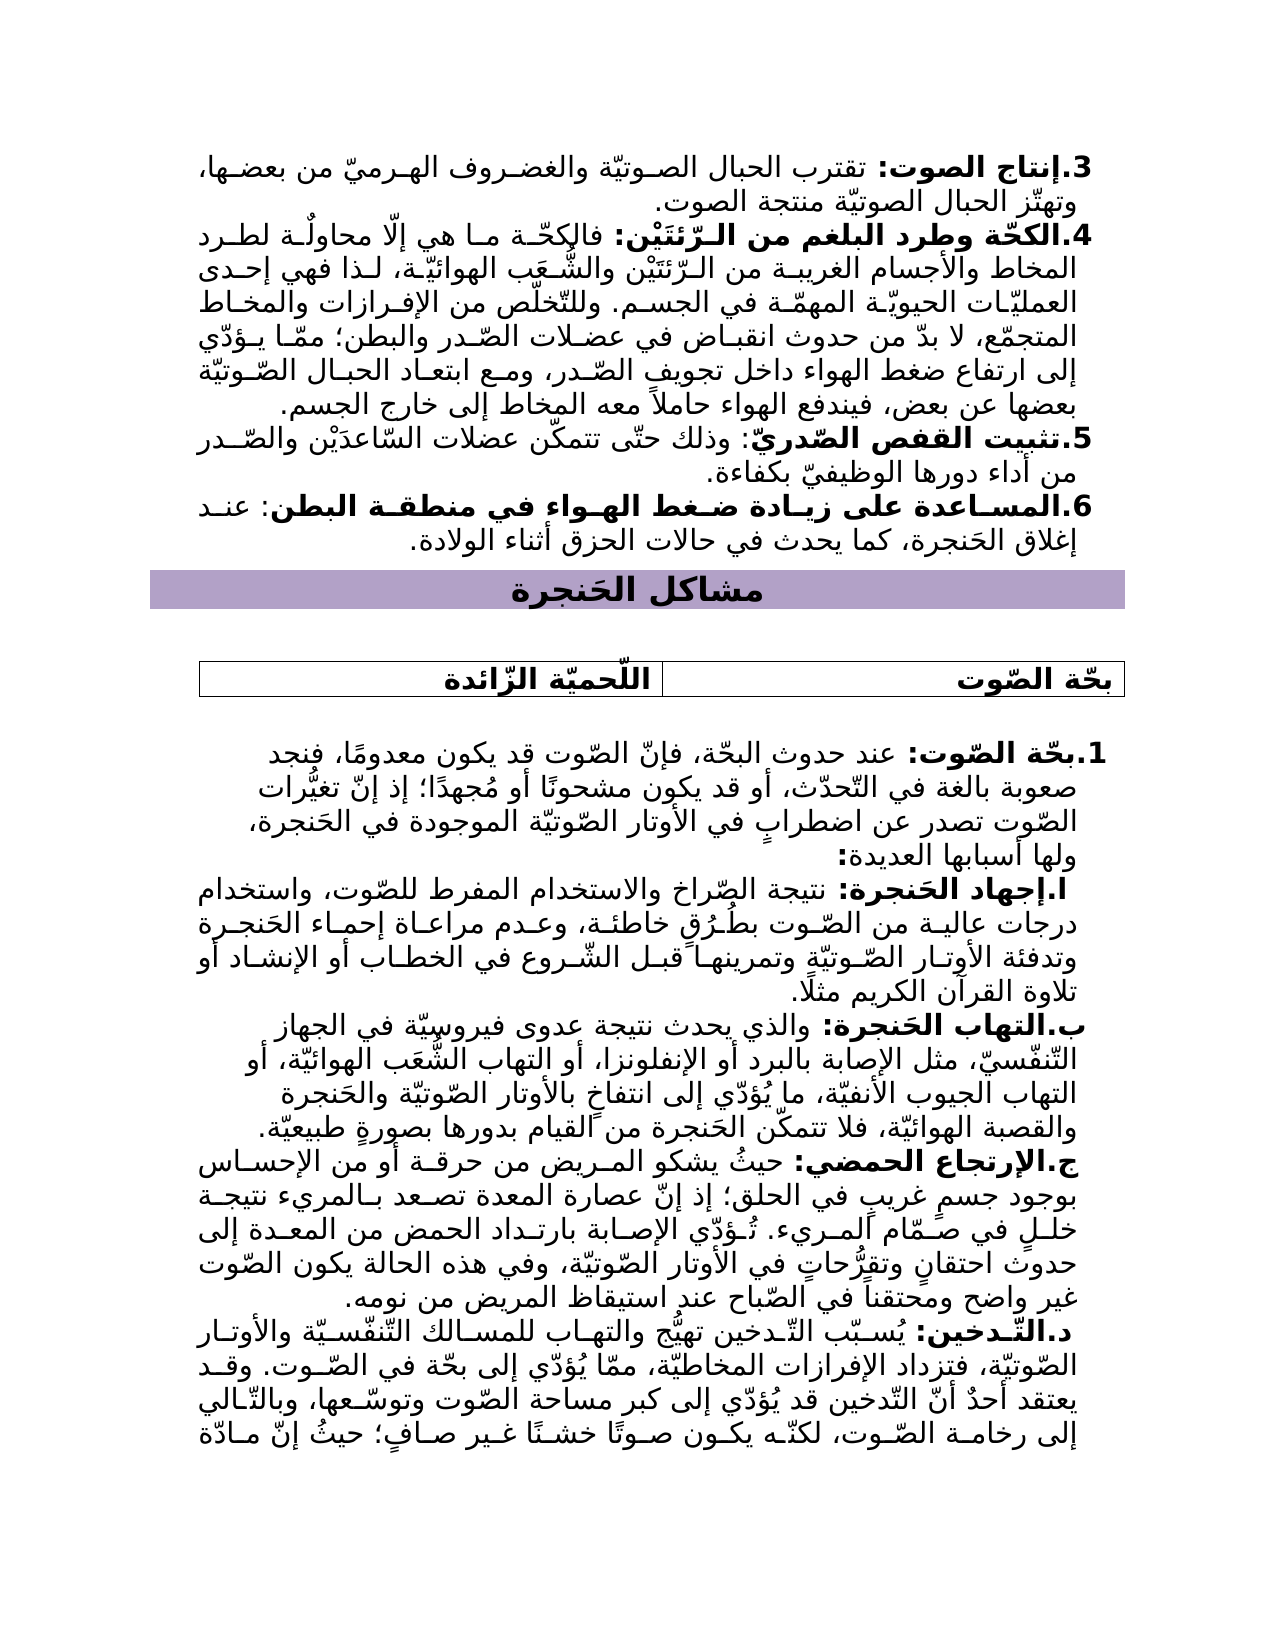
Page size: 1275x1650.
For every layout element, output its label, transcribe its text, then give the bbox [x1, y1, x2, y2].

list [197, 1314, 1078, 1450]
list المساعدة على زيادة ضغط الهواء في منطقة البطن: عند إغلاق الحَنجرة، كما يحدث في حالات الحزق أثناء الولادة. [197, 489, 1078, 557]
list الإرتجاع الحمضي: حيثُ يشكو المريض من حرقة أو من الإحساس بوجود جسمٍ غريبٍ في الحلق؛ إذ إنّ عصارة المعدة تصعد بالمريء نتيجة خللٍ في صمّام المريء. تُؤدّي الإصابة بارتداد الحمض من المعدة إلى حدوث احتقانٍ وتقرُّحاتٍ في الأوتار الصّوتيّة، وفي هذه الحالة يكون الصّوت غير واضح ومحتقناً في الصّباح عند استيقاظ المريض من نومه. [197, 1144, 1078, 1314]
list إنتاج الصوت: تقترب الحبال الصوتيّة والغضروف الهرميّ من بعضها، وتهتّز الحبال الصوتيّة منتجة الصوت. [197, 150, 1078, 218]
list تثبيت القفص الصّدريّ: وذلك حتّى تتمكّن عضلات السّاعدَيْن والصّدر من أداء دورها الوظيفيّ بكفاءة. [197, 422, 1078, 489]
list إجهاد الحَنجرة: نتيجة الصّراخ والاستخدام المفرط للصّوت، واستخدام درجات عالية من الصّوت بطُرُقٍ خاطئة، وعدم مراعاة إحماء الحَنجرة وتدفئة الأوتار الصّوتيّة وتمرينها قبل الشّروع في الخطاب أو الإنشاد أو تلاوة القرآن الكريم مثلًا. [197, 873, 1078, 1008]
list التهاب الحَنجرة: والذي يحدث نتيجة عدوى فيروسيّة في الجهاز التّنفّسيّ، مثل الإصابة بالبرد أو الإنفلونزا، أو التهاب الشُّعَب الهوائيّة، أو التهاب الجيوب الأنفيّة، ما يُؤدّي إلى انتفاخٍ بالأوتار الصّوتيّة والحَنجرة والقصبة الهوائيّة، فلا تتمكّن الحَنجرة من القيام بدورها بصورةٍ طبيعيّة. [197, 1008, 1078, 1144]
subtitle مشاكل الحَنجرة [150, 570, 1125, 609]
list الكحّة وطرد البلغم من الرّئتَيْن: فالكحّة ما هي إلّا محاولٌة لطرد المخاط والأجسام الغريبة من الرّئتَيْن والشُّعَب الهوائيّة، لذا فهي إحدى العمليّات الحيويّة المهمّة في الجسم. وللتّخلّص من الإفرازات والمخاط المتجمّع، لا بدّ من حدوث انقباض في عضلات الصّدر والبطن؛ ممّا يؤدّي إلى ارتفاع ضغط الهواء داخل تجويف الصّدر، ومع ابتعاد الحبال الصّوتيّة بعضها عن بعض، فيندفع الهواء حاملاً معه المخاط إلى خارج الجسم. [197, 218, 1078, 422]
table_header اللّحميّة الزّائدة [200, 662, 662, 696]
table_header بحّة الصّوت [663, 662, 1124, 696]
list بحّة الصّوت: عند حدوث البحّة، فإنّ الصّوت قد يكون معدومًا، فنجد صعوبة بالغة في التّحدّث، أو قد يكون مشحونًا أو مُجهدًا؛ إذ إنّ تغيُّرات الصّوت تصدر عن اضطرابٍ في الأوتار الصّوتيّة الموجودة في الحَنجرة، ولها أسبابها العديدة: [197, 737, 1078, 873]
